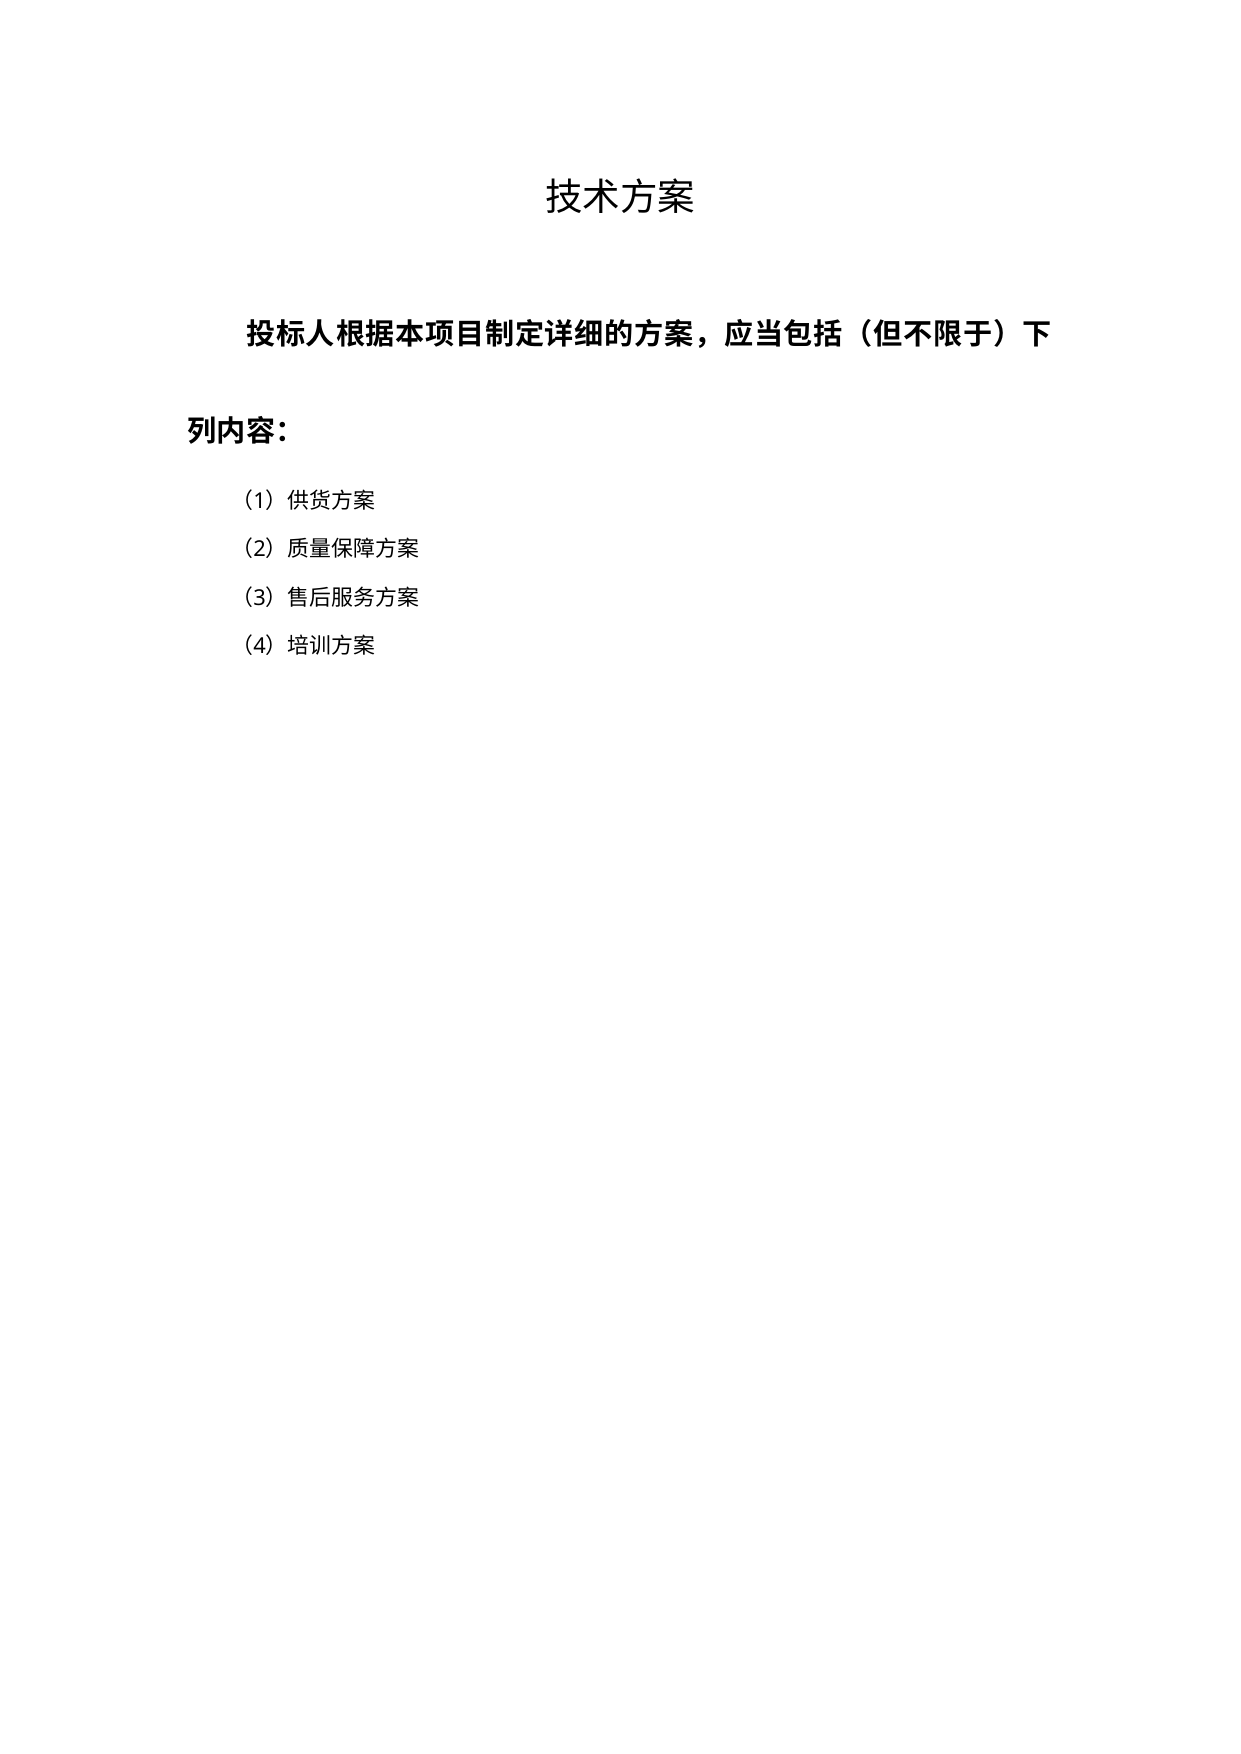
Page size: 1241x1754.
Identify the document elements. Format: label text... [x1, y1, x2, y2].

text （4）培训方案 [187, 628, 1053, 660]
text （3）售后服务方案 [187, 579, 1053, 612]
text （2）质量保障方案 [187, 531, 1053, 563]
text 投标人根据本项目制定详细的方案，应当包括（但不限于）下列内容： [187, 299, 1053, 462]
text （1）供货方案 [187, 483, 1053, 515]
text 技术方案 [187, 162, 1053, 227]
